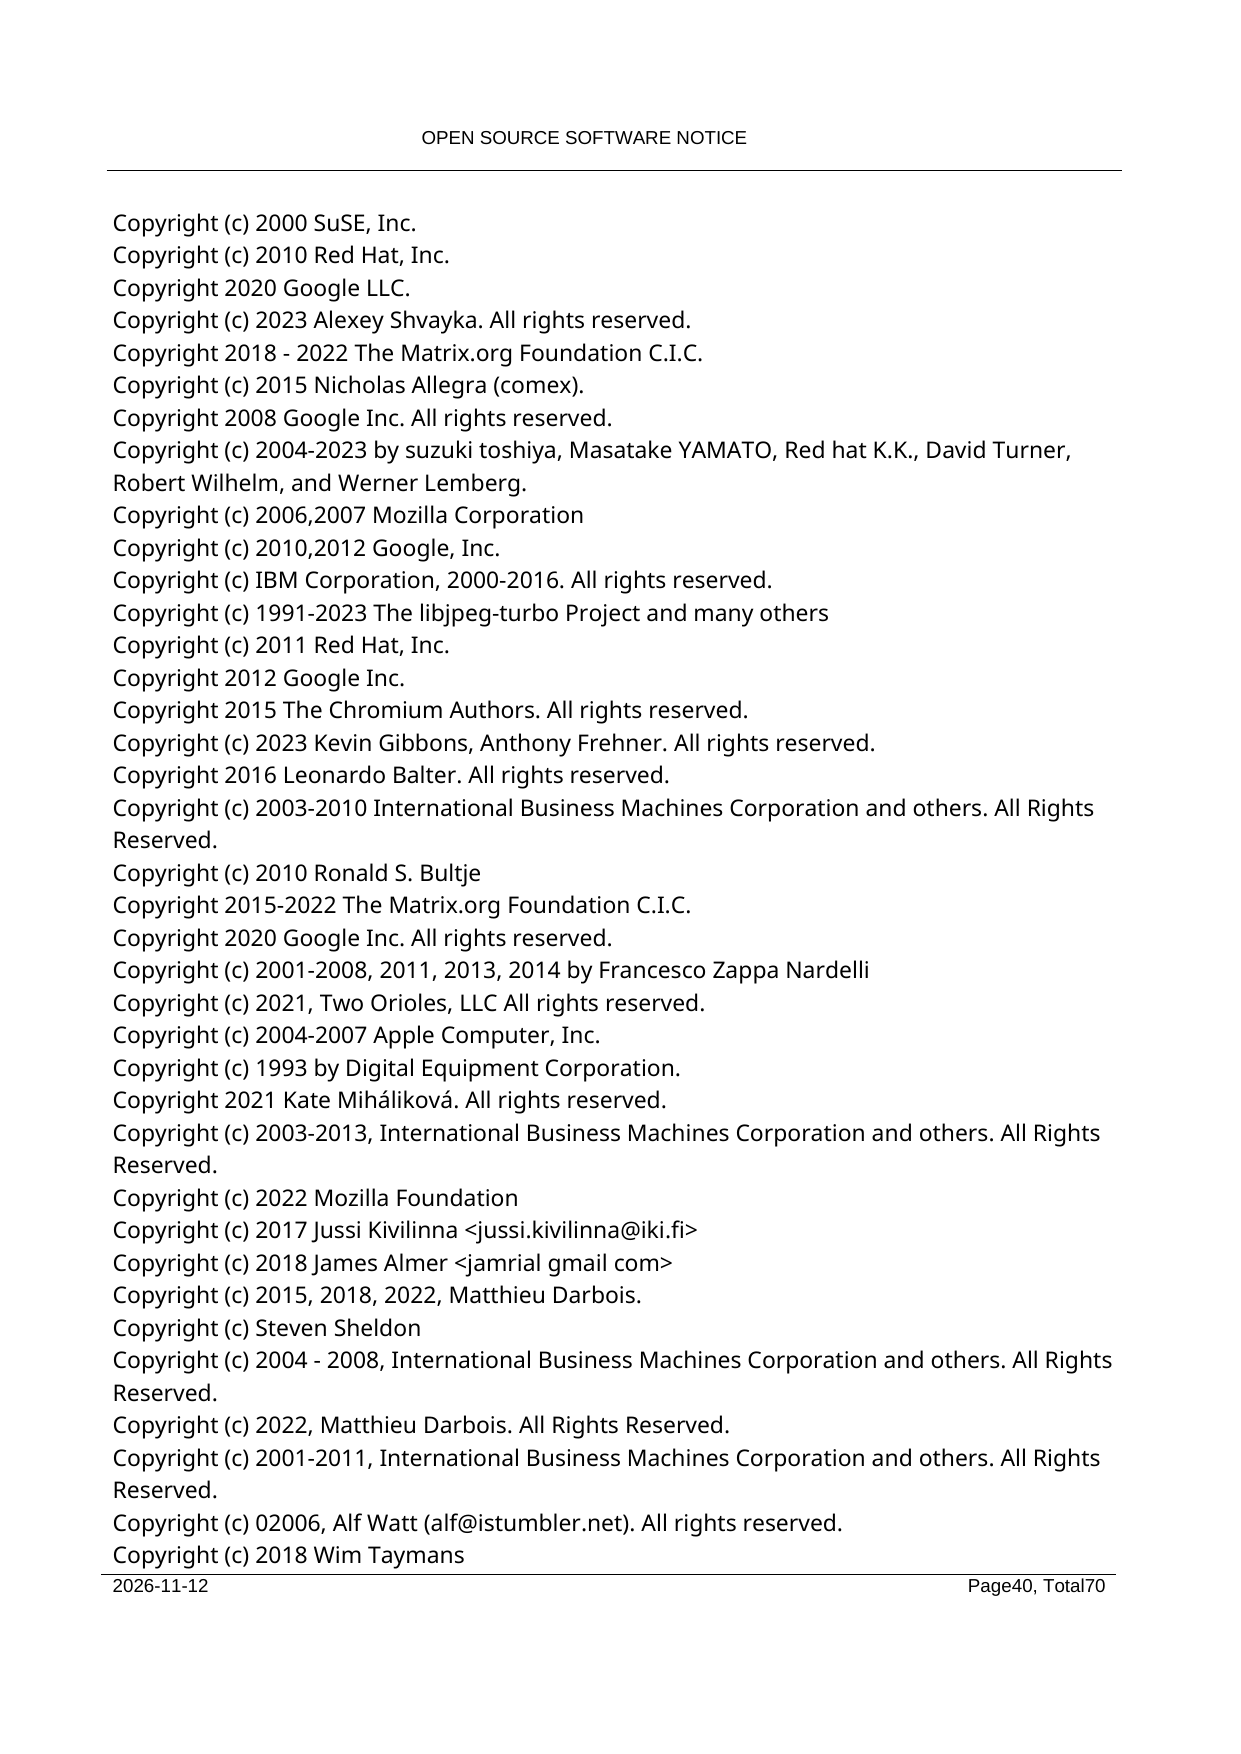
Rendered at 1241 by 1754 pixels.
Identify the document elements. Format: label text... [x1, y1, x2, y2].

text Copyright 2008 Google Inc. All rights reserved. [112, 401, 1128, 434]
text Copyright 2020 Google Inc. All rights reserved. [112, 921, 1128, 954]
text Copyright (c) 2015 Nicholas Allegra (comex). [112, 369, 1128, 401]
text Copyright (c) 2022, Matthieu Darbois. All Rights Reserved. [112, 1409, 1128, 1441]
text Copyright (c) 2022 Mozilla Foundation [112, 1181, 1128, 1214]
text Copyright (c) 2023 Kevin Gibbons, Anthony Frehner. All rights reserved. [112, 726, 1128, 759]
text Copyright 2020 Google LLC. [112, 271, 1128, 304]
text Copyright (c) 2017 Jussi Kivilinna <jussi.kivilinna@iki.fi> [112, 1214, 1128, 1246]
text Copyright 2016 Leonardo Balter. All rights reserved. [112, 759, 1128, 791]
text Copyright 2015 The Chromium Authors. All rights reserved. [112, 694, 1128, 726]
text Copyright (c) 2010,2012 Google, Inc. [112, 531, 1128, 564]
text Copyright (c) 2023 Alexey Shvayka. All rights reserved. [112, 304, 1128, 336]
text Copyright (c) 2004 - 2008, International Business Machines Corporation and others. All Rights Reserved. [112, 1344, 1128, 1409]
text Copyright (c) 1991-2023 The libjpeg-turbo Project and many others [112, 596, 1128, 629]
text Copyright (c) 2018 Wim Taymans [112, 1539, 1128, 1571]
text Copyright (c) IBM Corporation, 2000-2016. All rights reserved. [112, 564, 1128, 596]
text Copyright 2012 Google Inc. [112, 661, 1128, 694]
text Copyright 2021 Kate Miháliková. All rights reserved. [112, 1084, 1128, 1116]
text Copyright (c) 2003-2010 International Business Machines Corporation and others. All Rights Reserved. [112, 791, 1128, 856]
text Copyright (c) 2001-2008, 2011, 2013, 2014 by Francesco Zappa Nardelli [112, 954, 1128, 986]
text Copyright (c) 2004-2007 Apple Computer, Inc. [112, 1019, 1128, 1051]
text Copyright (c) 2011 Red Hat, Inc. [112, 629, 1128, 661]
text Copyright (c) 1993 by Digital Equipment Corporation. [112, 1051, 1128, 1084]
text Copyright (c) 2001-2011, International Business Machines Corporation and others. All Rights Reserved. [112, 1441, 1128, 1506]
text Copyright (c) 2000 SuSE, Inc. [112, 206, 1128, 239]
text Copyright (c) 02006, Alf Watt (alf@istumbler.net). All rights reserved. [112, 1506, 1128, 1539]
text Copyright 2018 - 2022 The Matrix.org Foundation C.I.C. [112, 336, 1128, 369]
text Copyright (c) 2003-2013, International Business Machines Corporation and others. All Rights Reserved. [112, 1116, 1128, 1181]
text Copyright (c) 2018 James Almer <jamrial gmail com> [112, 1246, 1128, 1279]
text Copyright (c) 2010 Ronald S. Bultje [112, 856, 1128, 889]
text Copyright (c) 2004-2023 by suzuki toshiya, Masatake YAMATO, Red hat K.K., David Turner, Robert Wilhelm, and Werner Lemberg. [112, 434, 1128, 499]
text Copyright (c) Steven Sheldon [112, 1311, 1128, 1344]
text Copyright (c) 2006,2007 Mozilla Corporation [112, 499, 1128, 531]
text Copyright 2015-2022 The Matrix.org Foundation C.I.C. [112, 889, 1128, 921]
text Copyright (c) 2021, Two Orioles, LLC All rights reserved. [112, 986, 1128, 1019]
text Copyright (c) 2015, 2018, 2022, Matthieu Darbois. [112, 1279, 1128, 1311]
text Copyright (c) 2010 Red Hat, Inc. [112, 239, 1128, 271]
